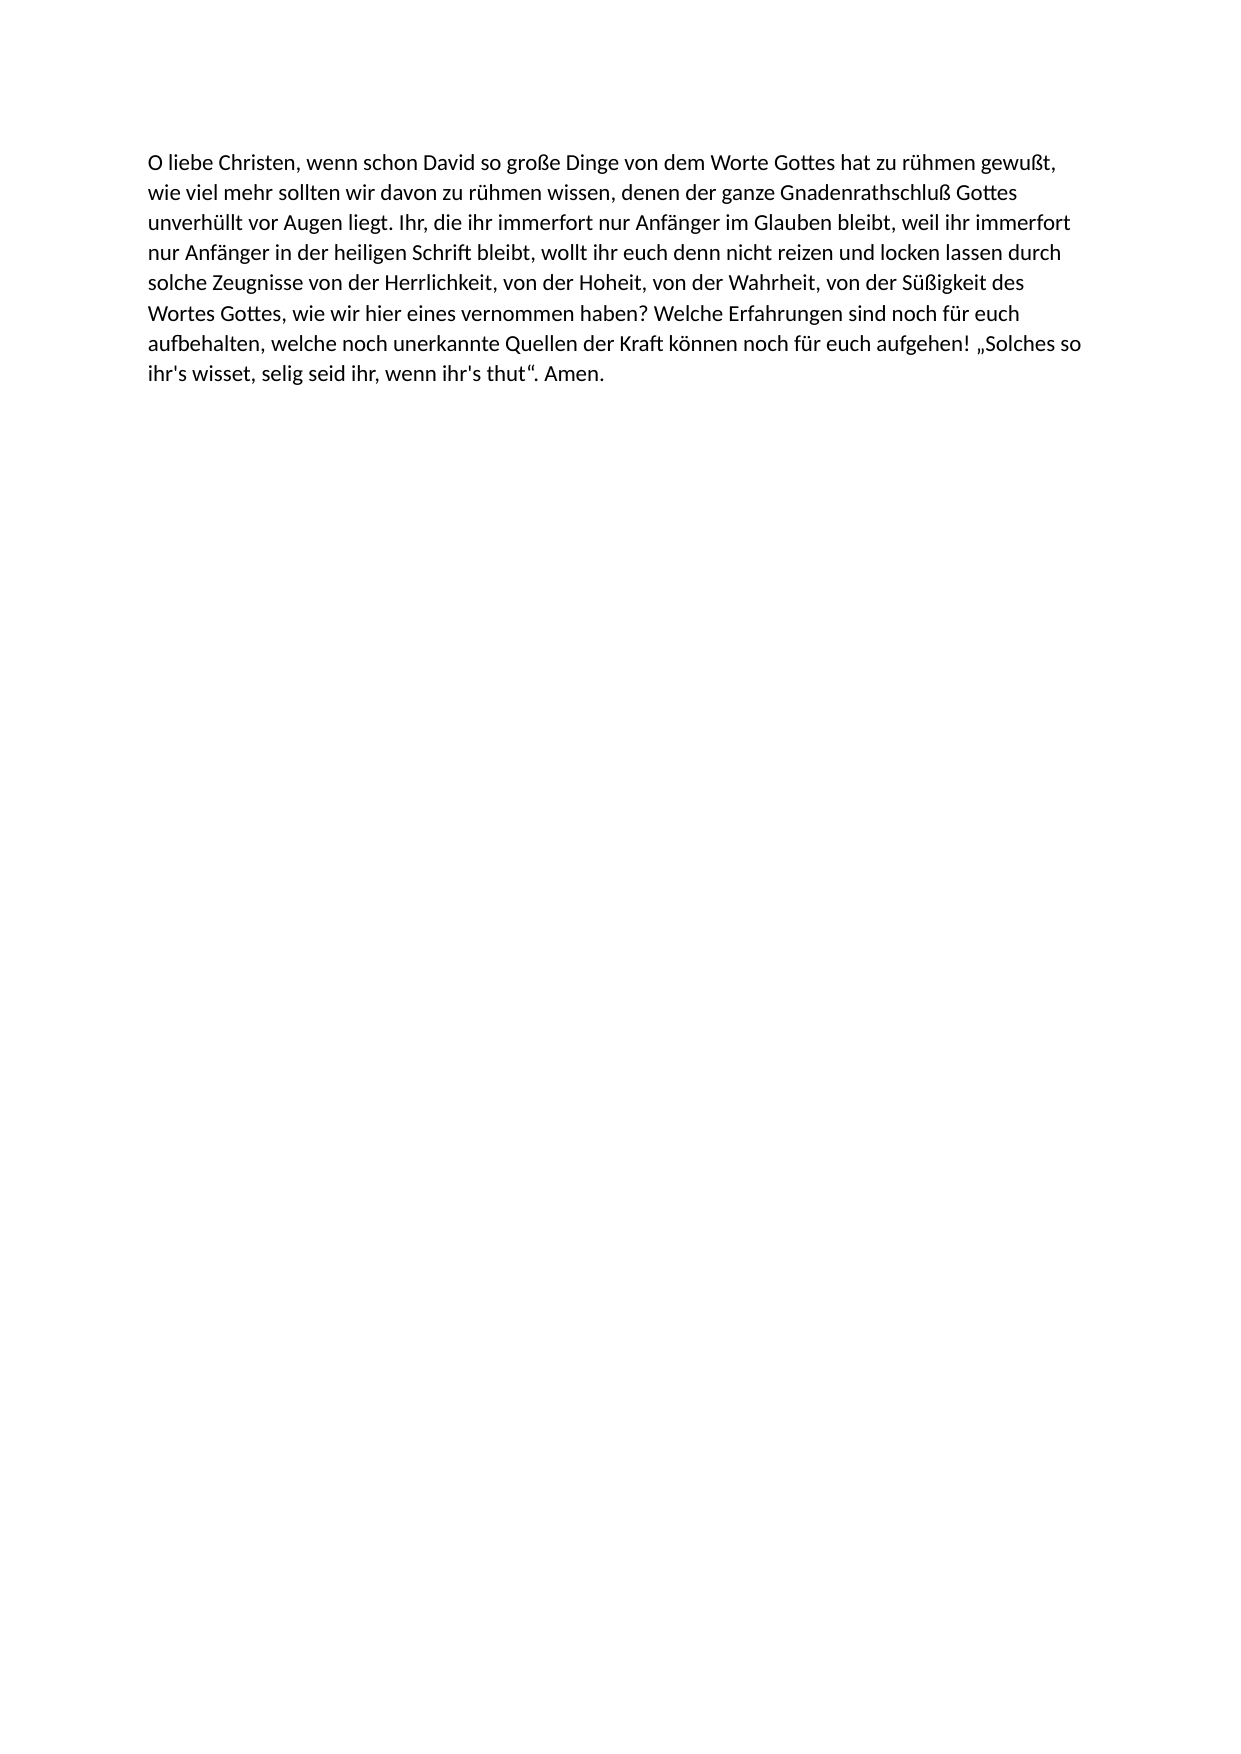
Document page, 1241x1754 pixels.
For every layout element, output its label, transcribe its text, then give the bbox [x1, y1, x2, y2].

text O liebe Christen, wenn schon David so große Dinge von dem Worte Gottes hat zu rühmen gewußt, wie viel mehr sollten wir davon zu rühmen wissen, denen der ganze Gnadenrathschluß Gottes unverhüllt vor Augen liegt. Ihr, die ihr immerfort nur Anfänger im Glauben bleibt, weil ihr immerfort nur Anfänger in der heiligen Schrift bleibt, wollt ihr euch denn nicht reizen und locken lassen durch solche Zeugnisse von der Herrlichkeit, von der Hoheit, von der Wahrheit, von der Süßigkeit des Wortes Gottes, wie wir hier eines vernommen haben? Welche Erfahrungen sind noch für euch aufbehalten, welche noch unerkannte Quellen der Kraft können noch für euch aufgehen! „Solches so ihr's wisset, selig seid ihr, wenn ihr's thut“. Amen. [148, 148, 1093, 387]
